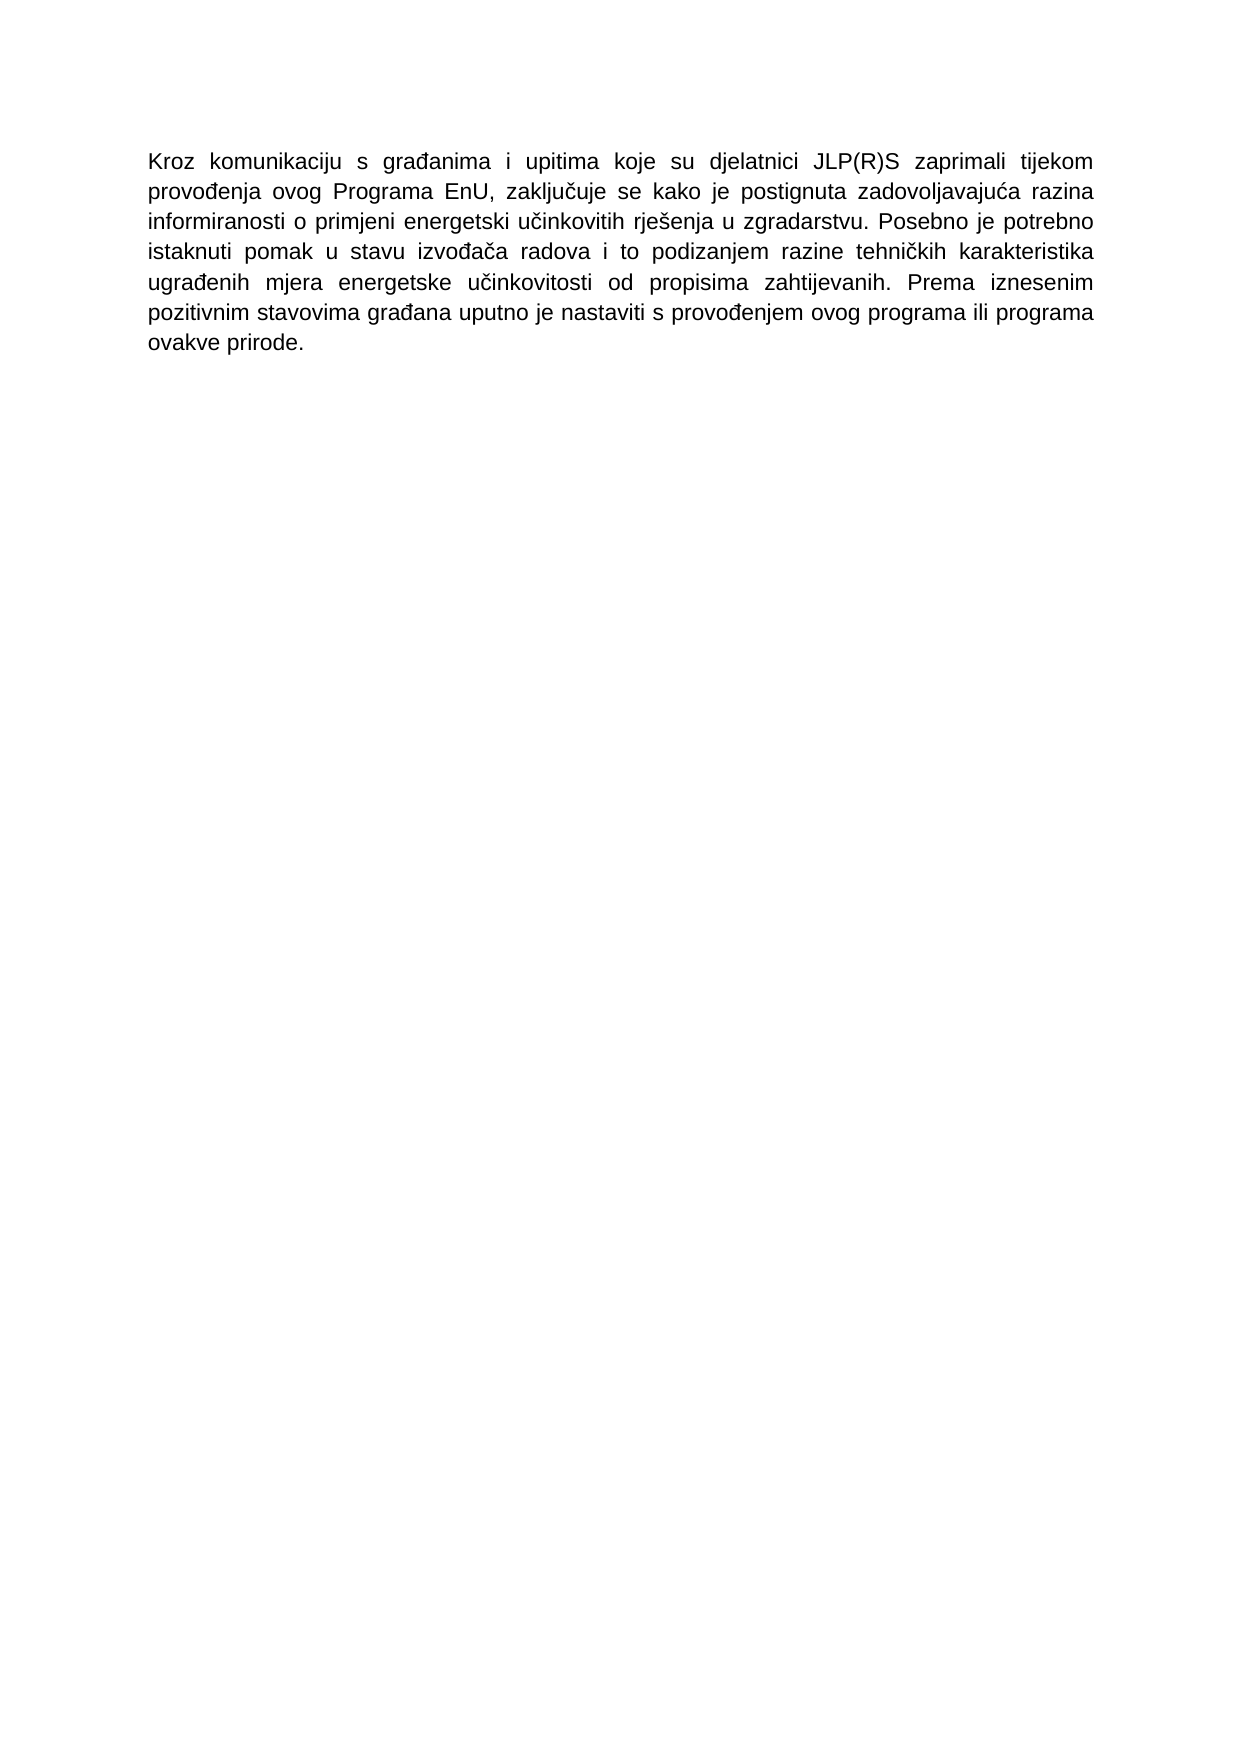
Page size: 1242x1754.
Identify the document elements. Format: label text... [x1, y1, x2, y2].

text Kroz komunikaciju s građanima i upitima koje su djelatnici JLP(R)S zaprimali tijekom provođenja ovog Programa EnU, zaključuje se kako je postignuta zadovoljavajuća razina informiranosti o primjeni energetski učinkovitih rješenja u zgradarstvu. Posebno je potrebno istaknuti pomak u stavu izvođača radova i to podizanjem razine tehničkih karakteristika ugrađenih mjera energetske učinkovitosti od propisima zahtijevanih. Prema iznesenim pozitivnim stavovima građana uputno je nastaviti s provođenjem ovog programa ili programa ovakve prirode. [148, 148, 1094, 355]
